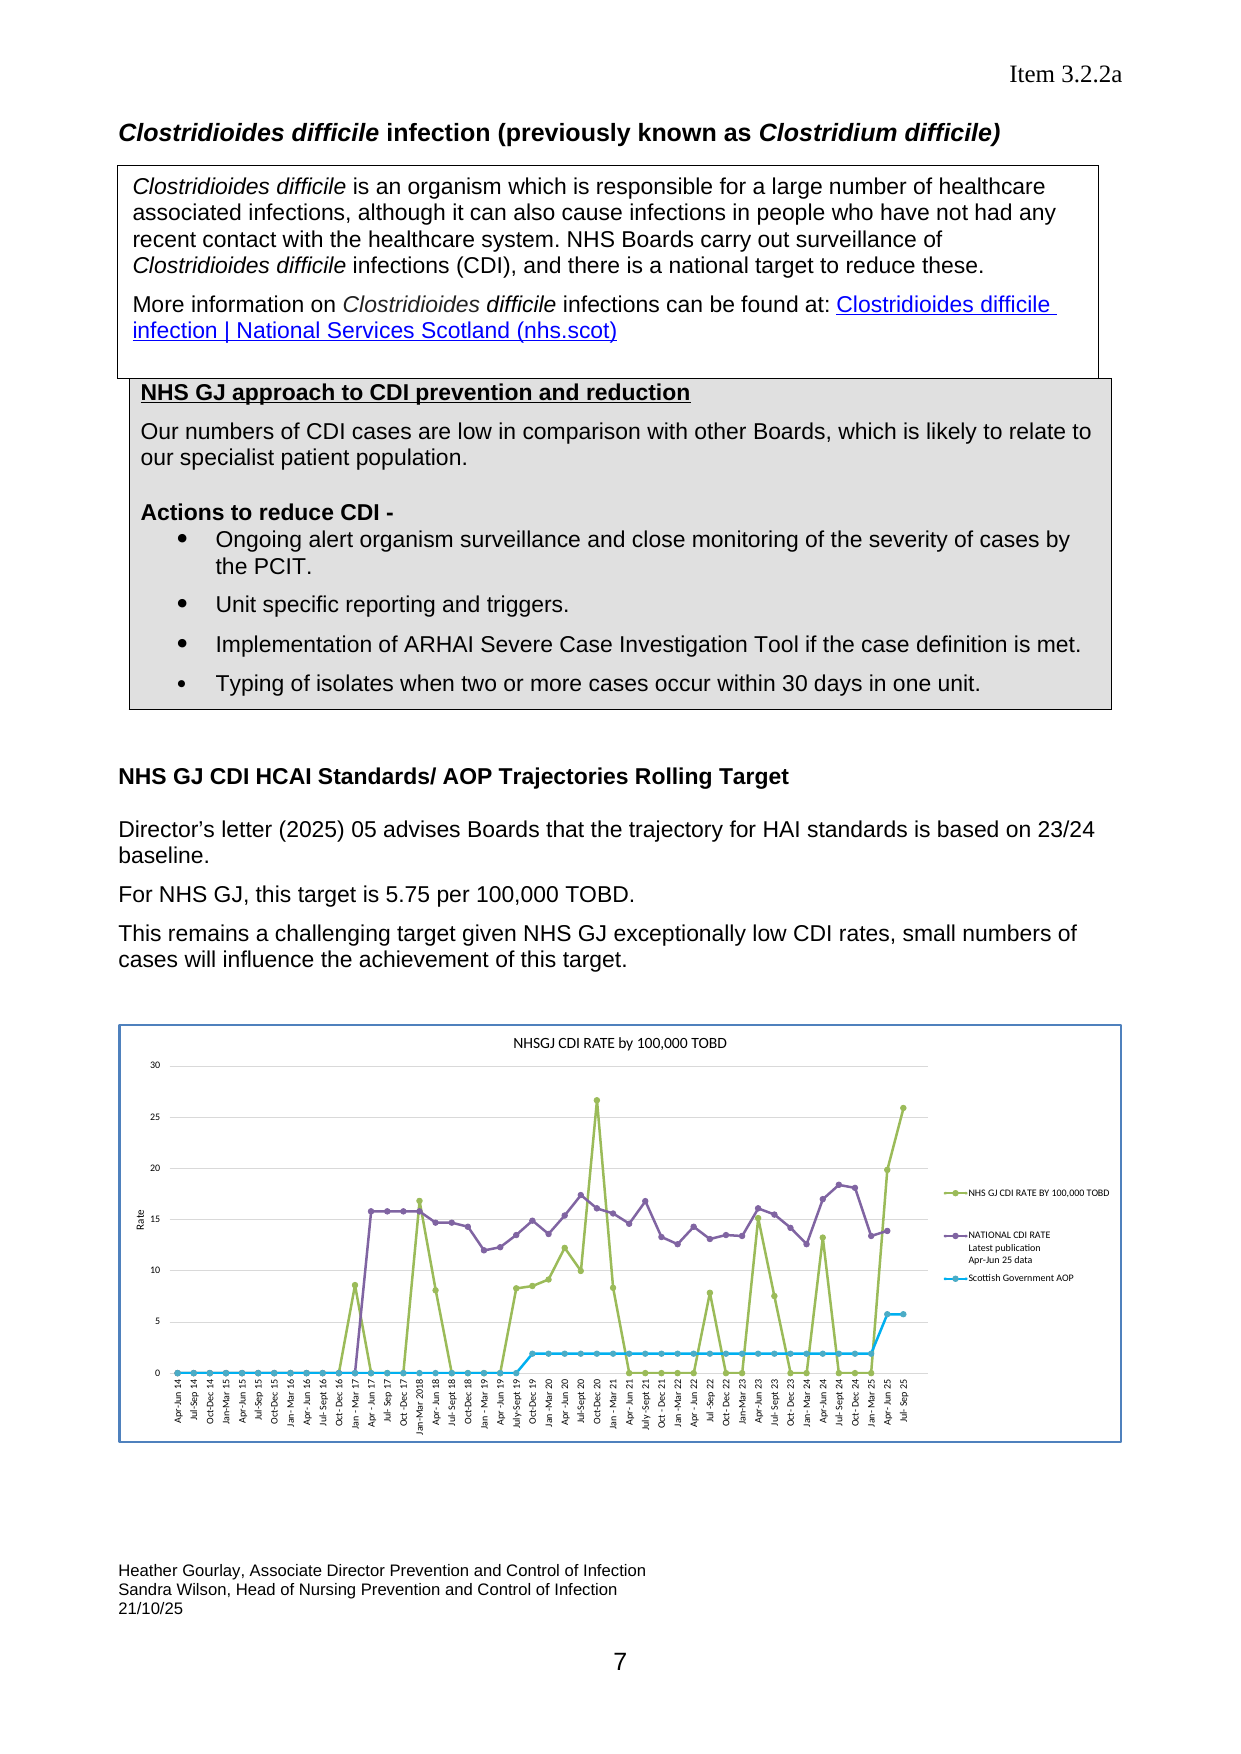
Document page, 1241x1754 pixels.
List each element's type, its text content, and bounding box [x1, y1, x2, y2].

text Director’s letter (2025) 05 advises Boards that the trajectory for HAI standards is based on 23/24 baseline. [118, 816, 1122, 868]
text Clostridioides difficile infection (previously known as Clostridium difficile) [118, 118, 1122, 147]
text NHS GJ CDI HCAI Standards/ AOP Trajectories Rolling Target [118, 763, 1122, 789]
text This remains a challenging target given NHS GJ exceptionally low CDI rates, small numbers of cases will influence the achievement of this target. [118, 919, 1122, 972]
text For NHS GJ, this target is 5.75 per 100,000 TOBD. [118, 881, 1122, 907]
table_header NHS GJ approach to CDI prevention and reduction Our numbers of CDI cases are low in comparison with other Boards, which is likely to relate to our specialist patient population. Actions to reduce CDI - Ongoing alert organism surveillance and close monitoring of the severity of cases by the PCIT. Unit specific reporting and triggers. Implementation of ARHAI Severe Case Investigation Tool if the case definition is met. Typing of isolates when two or more cases occur within 30 days in one unit. [130, 379, 1111, 709]
